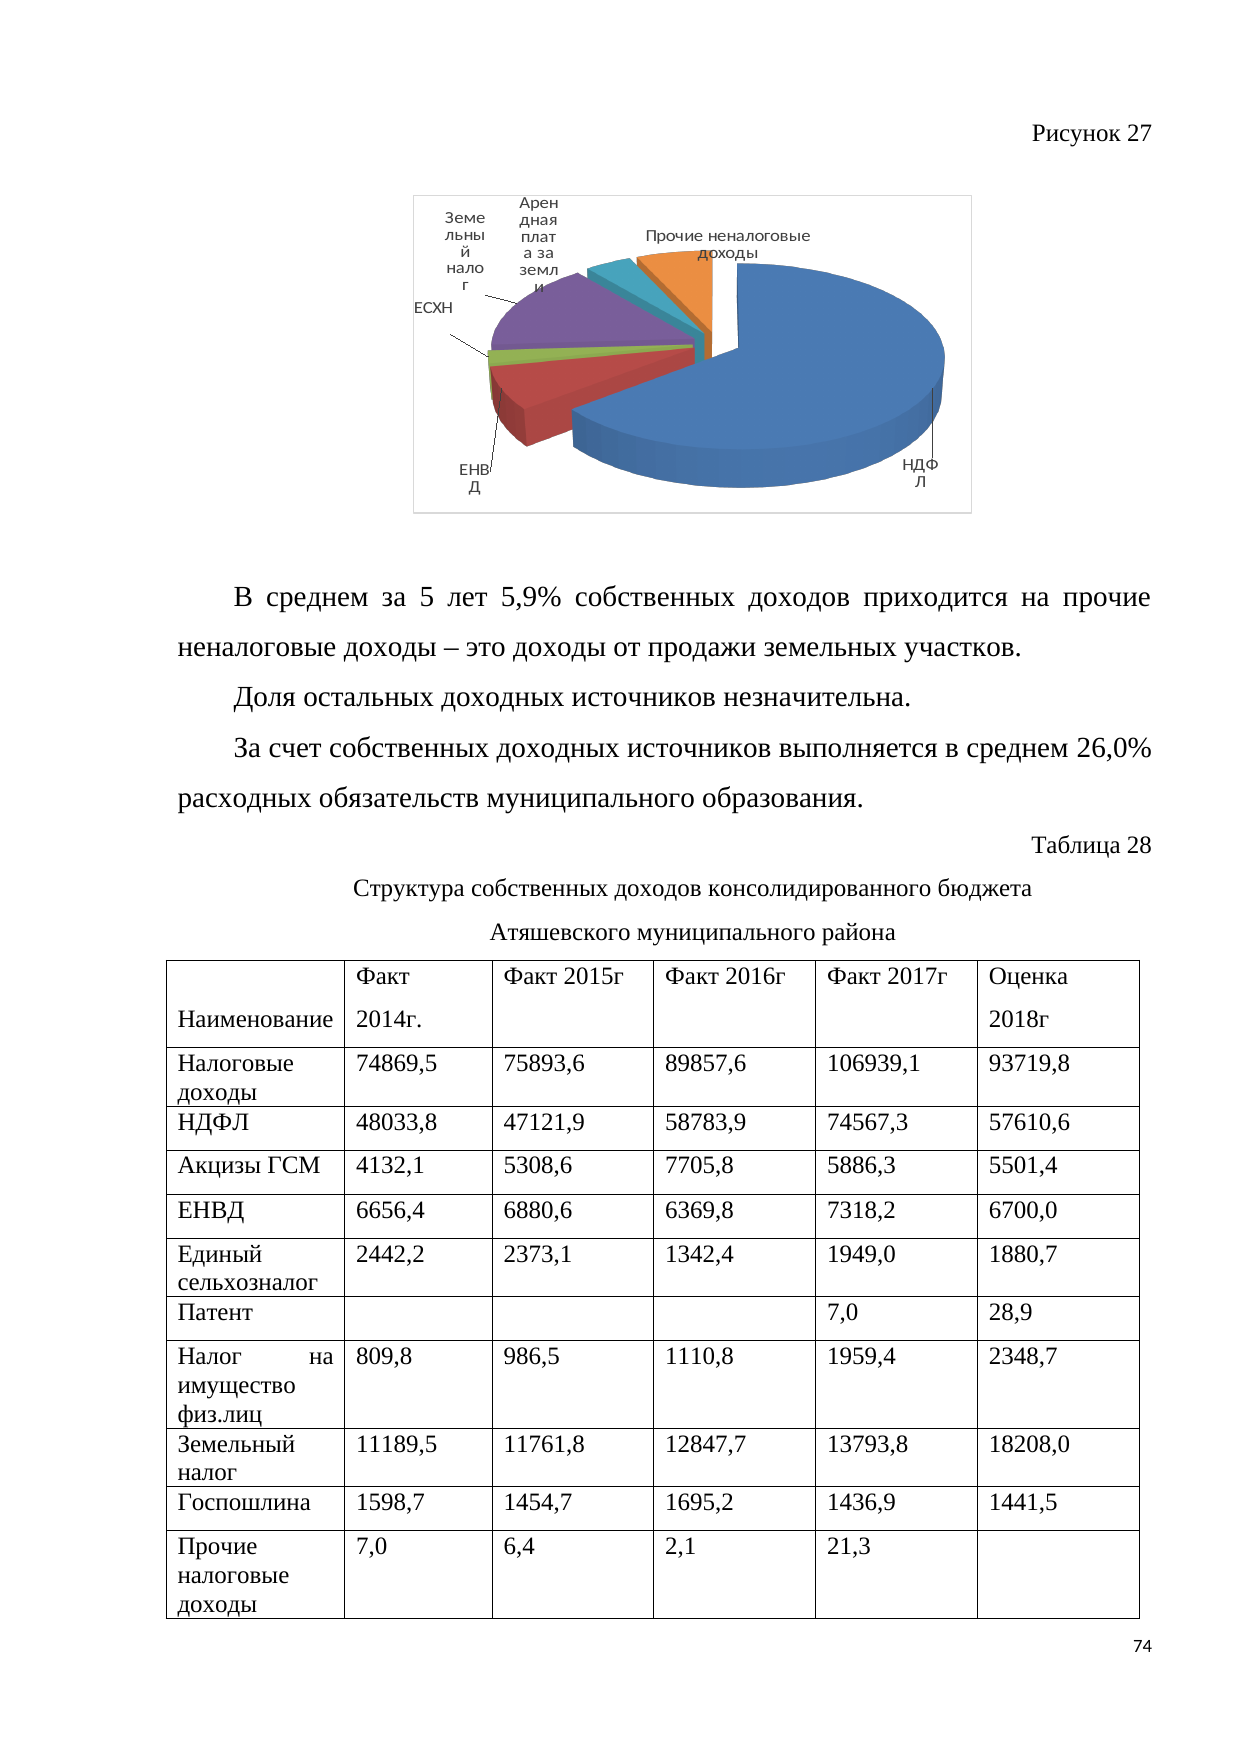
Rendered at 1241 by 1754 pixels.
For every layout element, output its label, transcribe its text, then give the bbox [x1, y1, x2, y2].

table_cell Госпошлина [167, 1487, 344, 1530]
table_cell 18208,0 [978, 1429, 1139, 1486]
table_cell ЕНВД [167, 1195, 344, 1238]
table_cell 13793,8 [816, 1429, 977, 1486]
text В среднем за 5 лет 5,9% собственных доходов приходится на прочие неналоговые доходы – это доходы от продажи земельных участков. [177, 579, 1152, 663]
table_cell 1441,5 [978, 1487, 1139, 1530]
text Атяшевского муниципального района [177, 917, 1152, 945]
table_cell Единый сельхозналог [167, 1239, 344, 1296]
table_cell Акцизы ГСМ [167, 1151, 344, 1194]
table_cell 12847,7 [654, 1429, 815, 1486]
table_cell 6700,0 [978, 1195, 1139, 1238]
table_cell 74869,5 [345, 1048, 492, 1106]
table_header Оценка 2018г [978, 961, 1139, 1047]
text За счет собственных доходных источников выполняется в среднем 26,0% расходных обязательств муниципального образования. [177, 730, 1152, 814]
table_cell [493, 1297, 653, 1340]
table_cell 75893,6 [493, 1048, 653, 1106]
table_cell 2348,7 [978, 1341, 1139, 1428]
table_cell 1598,7 [345, 1487, 492, 1530]
table_header Наименование [167, 961, 344, 1047]
table_cell 11761,8 [493, 1429, 653, 1486]
table_header Факт 2014г. [345, 961, 492, 1047]
table_cell НДФЛ [167, 1107, 344, 1149]
table_cell 89857,6 [654, 1048, 815, 1106]
table_cell 1880,7 [978, 1239, 1139, 1296]
table_cell [978, 1531, 1139, 1617]
table_cell 1110,8 [654, 1341, 815, 1428]
table_cell Земельный налог [167, 1429, 344, 1486]
table_cell 2442,2 [345, 1239, 492, 1296]
table_cell 2373,1 [493, 1239, 653, 1296]
text Таблица 28 [177, 830, 1152, 859]
table_cell 6880,6 [493, 1195, 653, 1238]
table_cell 4132,1 [345, 1151, 492, 1194]
table_cell 6,4 [493, 1531, 653, 1617]
table_cell 21,3 [816, 1531, 977, 1617]
table_cell [345, 1297, 492, 1340]
table_header Факт 2016г [654, 961, 815, 1047]
table_cell 7,0 [345, 1531, 492, 1617]
table_cell 106939,1 [816, 1048, 977, 1106]
table_cell 1342,4 [654, 1239, 815, 1296]
text Доля остальных доходных источников незначительна. [177, 679, 1152, 713]
text Рисунок 27 [177, 118, 1152, 147]
table_cell Патент [167, 1297, 344, 1340]
table_cell 1454,7 [493, 1487, 653, 1530]
table_cell 74567,3 [816, 1107, 977, 1149]
table_cell 1949,0 [816, 1239, 977, 1296]
table_cell 7705,8 [654, 1151, 815, 1194]
table_cell 5886,3 [816, 1151, 977, 1194]
table_cell Прочие налоговые доходы [167, 1531, 344, 1617]
table_cell Налог на имущество физ.лиц [167, 1341, 344, 1428]
table_cell 57610,6 [978, 1107, 1139, 1149]
table_cell 5308,6 [493, 1151, 653, 1194]
table_header Факт 2015г [493, 961, 653, 1047]
table_cell 6656,4 [345, 1195, 492, 1238]
table_cell 1436,9 [816, 1487, 977, 1530]
table_cell 5501,4 [978, 1151, 1139, 1194]
text Структура собственных доходов консолидированного бюджета [177, 873, 1152, 902]
table_cell 93719,8 [978, 1048, 1139, 1106]
table_cell 47121,9 [493, 1107, 653, 1149]
table_cell 11189,5 [345, 1429, 492, 1486]
table_cell 986,5 [493, 1341, 653, 1428]
table_cell [654, 1297, 815, 1340]
table_cell Налоговые доходы [167, 1048, 344, 1106]
table_header Факт 2017г [816, 961, 977, 1047]
table_cell 48033,8 [345, 1107, 492, 1149]
table_cell 58783,9 [654, 1107, 815, 1149]
table_cell 1695,2 [654, 1487, 815, 1530]
table_cell 6369,8 [654, 1195, 815, 1238]
table_cell 7318,2 [816, 1195, 977, 1238]
table_cell 809,8 [345, 1341, 492, 1428]
table_cell 2,1 [654, 1531, 815, 1617]
table_cell 1959,4 [816, 1341, 977, 1428]
table_cell 28,9 [978, 1297, 1139, 1340]
table_cell 7,0 [816, 1297, 977, 1340]
